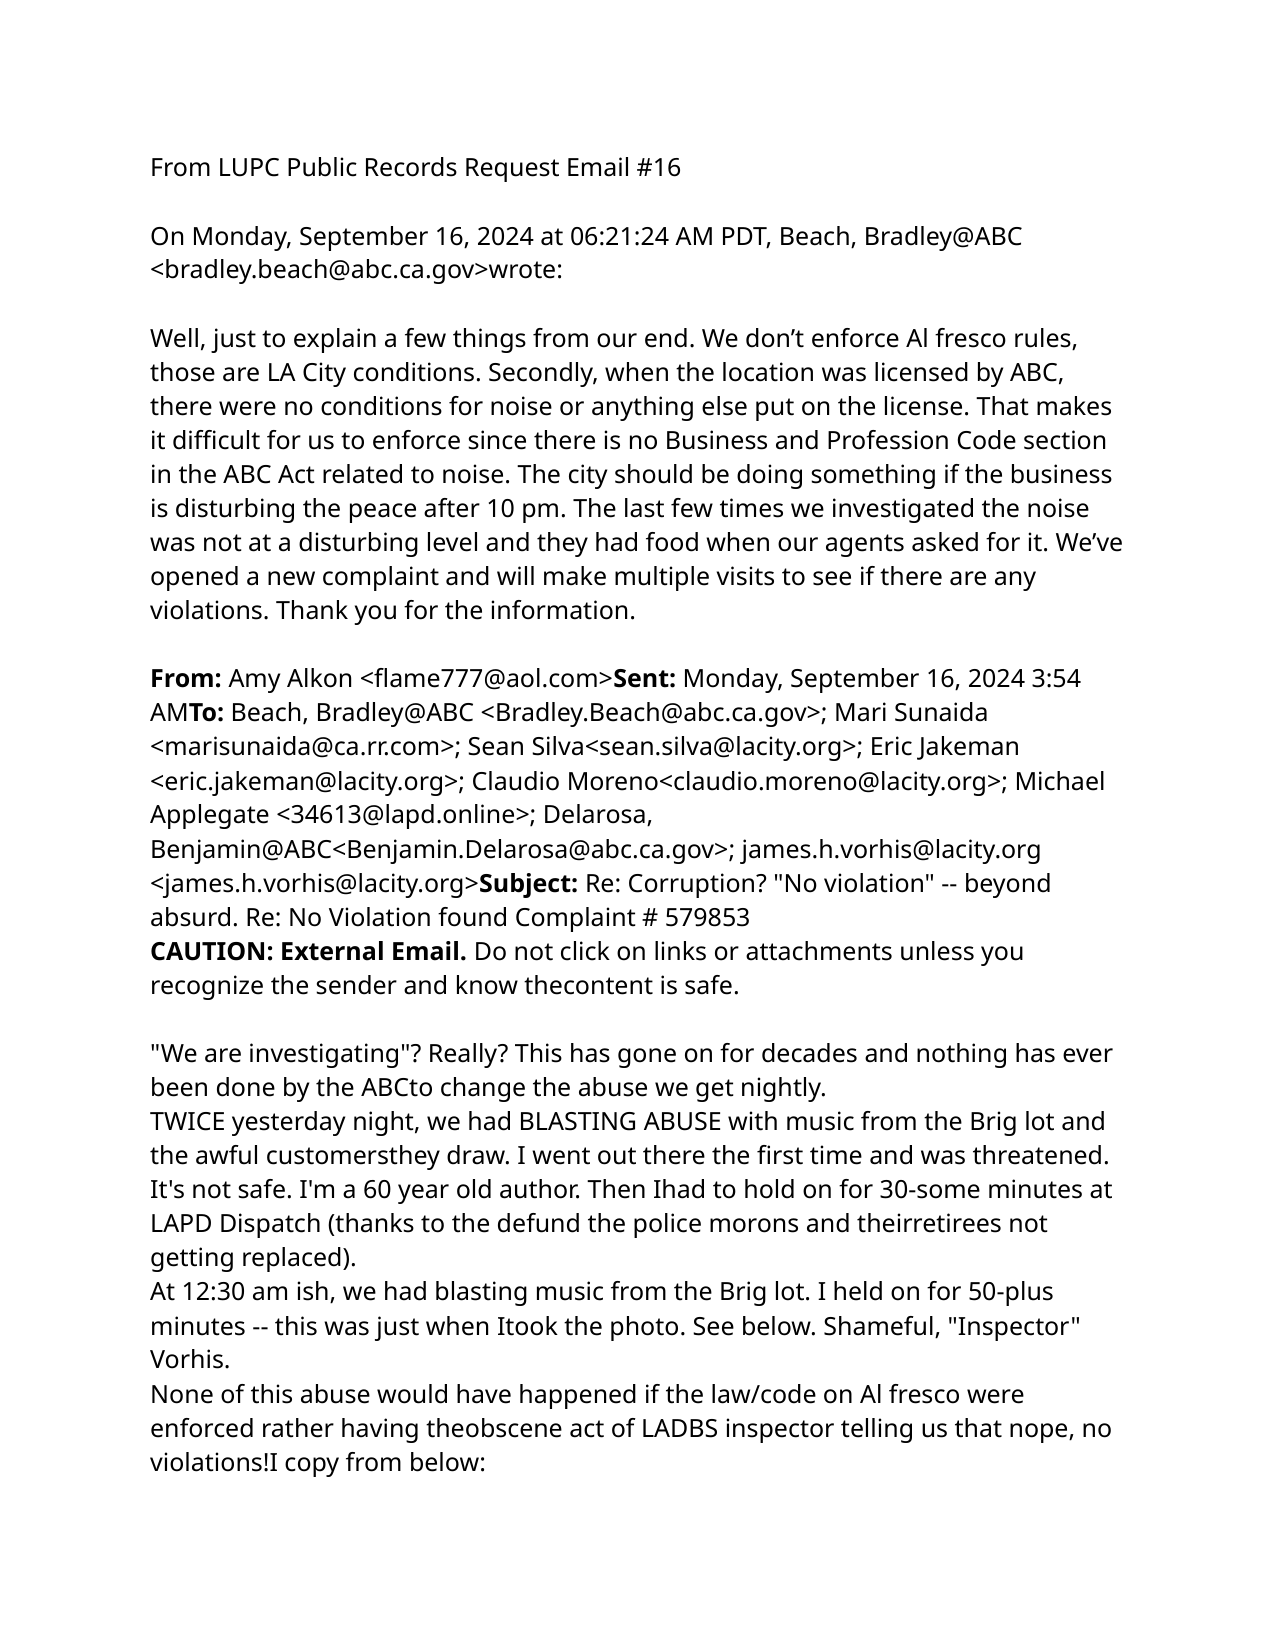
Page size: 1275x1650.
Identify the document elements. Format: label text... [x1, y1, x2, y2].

text TWICE yesterday night, we had BLASTING ABUSE with music from the Brig lot and the awful customersthey draw. I went out there the first time and was threatened. It's not safe. I'm a 60 year old author. Then Ihad to hold on for 30-some minutes at LAPD Dispatch (thanks to the defund the police morons and theirretirees not getting replaced). [150, 1104, 1125, 1274]
text On Monday, September 16, 2024 at 06:21:24 AM PDT, Beach, Bradley@ABC <bradley.beach@abc.ca.gov>wrote: [150, 218, 1125, 286]
text None of this abuse would have happened if the law/code on Al fresco were enforced rather having theobscene act of LADBS inspector telling us that nope, no violations!I copy from below: [150, 1376, 1125, 1478]
text At 12:30 am ish, we had blasting music from the Brig lot. I held on for 50-plus minutes -- this was just when Itook the photo. See below. Shameful, "Inspector" Vorhis. [150, 1274, 1125, 1376]
text From LUPC Public Records Request Email #16 [150, 150, 1125, 184]
text From: Amy Alkon <flame777@aol.com>Sent: Monday, September 16, 2024 3:54 AMTo: Beach, Bradley@ABC <Bradley.Beach@abc.ca.gov>; Mari Sunaida <marisunaida@ca.rr.com>; Sean Silva<sean.silva@lacity.org>; Eric Jakeman <eric.jakeman@lacity.org>; Claudio Moreno<claudio.moreno@lacity.org>; Michael Applegate <34613@lapd.online>; Delarosa, Benjamin@ABC<Benjamin.Delarosa@abc.ca.gov>; james.h.vorhis@lacity.org <james.h.vorhis@lacity.org>Subject: Re: Corruption? "No violation" -- beyond absurd. Re: No Violation found Complaint # 579853 [150, 661, 1125, 933]
text Well, just to explain a few things from our end. We don’t enforce Al fresco rules, those are LA City conditions. Secondly, when the location was licensed by ABC, there were no conditions for noise or anything else put on the license. That makes it difficult for us to enforce since there is no Business and Profession Code section in the ABC Act related to noise. The city should be doing something if the business is disturbing the peace after 10 pm. The last few times we investigated the noise was not at a disturbing level and they had food when our agents asked for it. We’ve opened a new complaint and will make multiple visits to see if there are any violations. Thank you for the information. [150, 320, 1125, 627]
text "We are investigating"? Really? This has gone on for decades and nothing has ever been done by the ABCto change the abuse we get nightly. [150, 1036, 1125, 1104]
text CAUTION: External Email. Do not click on links or attachments unless you recognize the sender and know thecontent is safe. [150, 933, 1125, 1002]
